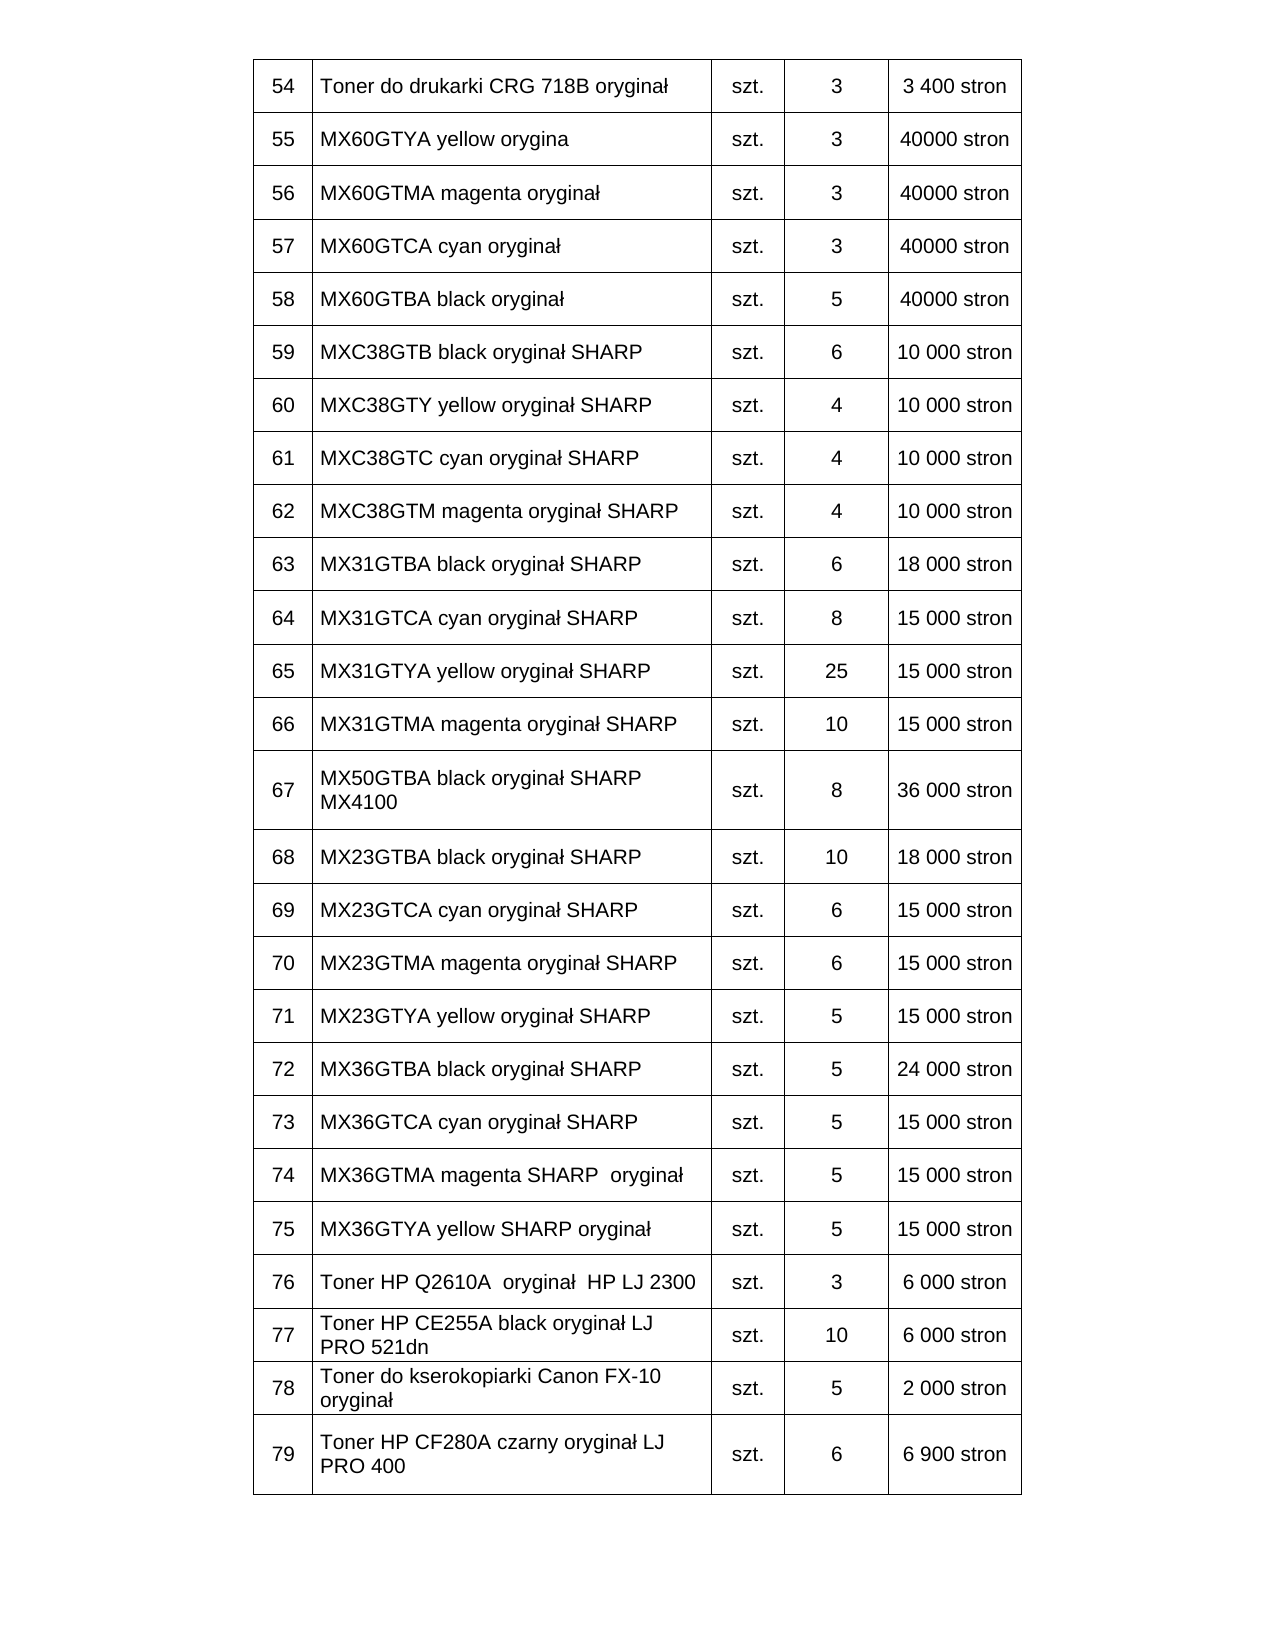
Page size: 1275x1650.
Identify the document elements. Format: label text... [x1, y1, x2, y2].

table_cell 65 [254, 645, 312, 697]
table_cell 3 [785, 1255, 888, 1307]
table_cell 5 [785, 1096, 888, 1148]
table_cell szt. [712, 220, 784, 272]
table_cell MX31GTMA magenta oryginał SHARP [313, 698, 711, 750]
table_cell 68 [254, 830, 312, 882]
table_cell Toner HP CF280A czarny oryginał LJ PRO 400 [313, 1415, 711, 1493]
table_cell MX23GTMA magenta oryginał SHARP [313, 937, 711, 989]
table_cell szt. [712, 273, 784, 325]
table_cell 67 [254, 751, 312, 829]
table_cell 18 000 stron [889, 538, 1021, 590]
table_cell 71 [254, 990, 312, 1042]
table_cell szt. [712, 645, 784, 697]
table_cell szt. [712, 1255, 784, 1307]
table_cell 15 000 stron [889, 990, 1021, 1042]
table_cell 59 [254, 326, 312, 378]
table_cell szt. [712, 432, 784, 484]
table_cell 6 [785, 1415, 888, 1493]
table_cell 54 [254, 60, 312, 112]
table_cell 5 [785, 1149, 888, 1201]
table_cell 15 000 stron [889, 645, 1021, 697]
table_cell 6 [785, 538, 888, 590]
table_cell 15 000 stron [889, 698, 1021, 750]
table_cell 61 [254, 432, 312, 484]
table_cell 75 [254, 1202, 312, 1254]
table_cell 74 [254, 1149, 312, 1201]
table_cell 40000 stron [889, 166, 1021, 218]
table_cell Toner HP CE255A black oryginał LJ PRO 521dn [313, 1309, 711, 1361]
table_cell MX36GTMA magenta SHARP oryginał [313, 1149, 711, 1201]
table_cell 62 [254, 485, 312, 537]
table_cell MX31GTYA yellow oryginał SHARP [313, 645, 711, 697]
table_cell Toner do drukarki CRG 718B oryginał [313, 60, 711, 112]
table_cell MXC38GTM magenta oryginał SHARP [313, 485, 711, 537]
table_cell 3 [785, 166, 888, 218]
table_cell szt. [712, 937, 784, 989]
table_cell 69 [254, 884, 312, 936]
table_cell szt. [712, 698, 784, 750]
table_cell 6 [785, 884, 888, 936]
table_cell MX31GTCA cyan oryginał SHARP [313, 591, 711, 643]
table_cell MXC38GTC cyan oryginał SHARP [313, 432, 711, 484]
table_cell 72 [254, 1043, 312, 1095]
table_cell 10 000 stron [889, 432, 1021, 484]
table_cell 76 [254, 1255, 312, 1307]
table_cell 25 [785, 645, 888, 697]
table_cell 79 [254, 1415, 312, 1493]
table_cell 3 [785, 113, 888, 165]
table_cell szt. [712, 326, 784, 378]
table_cell 77 [254, 1309, 312, 1361]
table_cell Toner do kserokopiarki Canon FX-10 oryginał [313, 1362, 711, 1414]
table_cell 3 400 stron [889, 60, 1021, 112]
table_cell 6 [785, 326, 888, 378]
table_cell 18 000 stron [889, 830, 1021, 882]
table_cell MX23GTYA yellow oryginał SHARP [313, 990, 711, 1042]
table_cell 5 [785, 990, 888, 1042]
table_cell szt. [712, 1362, 784, 1414]
table_cell szt. [712, 990, 784, 1042]
table_cell szt. [712, 1096, 784, 1148]
table_cell 3 [785, 60, 888, 112]
table_cell MX36GTBA black oryginał SHARP [313, 1043, 711, 1095]
table_cell 15 000 stron [889, 591, 1021, 643]
table_cell MX60GTMA magenta oryginał [313, 166, 711, 218]
table_cell szt. [712, 751, 784, 829]
table_cell 10 000 stron [889, 485, 1021, 537]
table_cell MX60GTYA yellow orygina [313, 113, 711, 165]
table_cell 64 [254, 591, 312, 643]
table_cell 63 [254, 538, 312, 590]
table_cell Toner HP Q2610A oryginał HP LJ 2300 [313, 1255, 711, 1307]
table_cell 10 [785, 1309, 888, 1361]
table_cell 78 [254, 1362, 312, 1414]
table_cell 66 [254, 698, 312, 750]
table_cell 58 [254, 273, 312, 325]
table_cell 15 000 stron [889, 937, 1021, 989]
table_cell szt. [712, 166, 784, 218]
table_cell 5 [785, 1202, 888, 1254]
table_cell MX50GTBA black oryginał SHARP MX4100 [313, 751, 711, 829]
table_cell MXC38GTB black oryginał SHARP [313, 326, 711, 378]
table_cell szt. [712, 830, 784, 882]
table_cell MX23GTBA black oryginał SHARP [313, 830, 711, 882]
table_cell szt. [712, 1149, 784, 1201]
table_cell MX36GTYA yellow SHARP oryginał [313, 1202, 711, 1254]
table_cell MX23GTCA cyan oryginał SHARP [313, 884, 711, 936]
table_cell 40000 stron [889, 113, 1021, 165]
table_cell 5 [785, 273, 888, 325]
table_cell 10 000 stron [889, 326, 1021, 378]
table_cell 2 000 stron [889, 1362, 1021, 1414]
table_cell szt. [712, 1043, 784, 1095]
table_cell szt. [712, 538, 784, 590]
table_cell szt. [712, 485, 784, 537]
table_cell 6 000 stron [889, 1309, 1021, 1361]
table_cell 4 [785, 432, 888, 484]
table_cell 10 000 stron [889, 379, 1021, 431]
table_cell MX36GTCA cyan oryginał SHARP [313, 1096, 711, 1148]
table_cell 8 [785, 751, 888, 829]
table_cell 10 [785, 698, 888, 750]
table_cell szt. [712, 1415, 784, 1493]
table_cell 40000 stron [889, 220, 1021, 272]
table_cell 57 [254, 220, 312, 272]
table_cell 6 [785, 937, 888, 989]
table_cell szt. [712, 379, 784, 431]
table_cell szt. [712, 113, 784, 165]
table_cell MX60GTBA black oryginał [313, 273, 711, 325]
table_cell 6 900 stron [889, 1415, 1021, 1493]
table_cell 6 000 stron [889, 1255, 1021, 1307]
table_cell szt. [712, 1202, 784, 1254]
table_cell 55 [254, 113, 312, 165]
table_cell 15 000 stron [889, 1202, 1021, 1254]
table_cell MXC38GTY yellow oryginał SHARP [313, 379, 711, 431]
table_cell 4 [785, 379, 888, 431]
table_cell 60 [254, 379, 312, 431]
table_cell 24 000 stron [889, 1043, 1021, 1095]
table_cell 73 [254, 1096, 312, 1148]
table_cell 5 [785, 1362, 888, 1414]
table_cell MX31GTBA black oryginał SHARP [313, 538, 711, 590]
table_cell szt. [712, 60, 784, 112]
table_cell 36 000 stron [889, 751, 1021, 829]
table_cell MX60GTCA cyan oryginał [313, 220, 711, 272]
table_cell 40000 stron [889, 273, 1021, 325]
table_cell 5 [785, 1043, 888, 1095]
table_cell 15 000 stron [889, 884, 1021, 936]
table_cell 10 [785, 830, 888, 882]
table_cell 70 [254, 937, 312, 989]
table_cell 15 000 stron [889, 1096, 1021, 1148]
table_cell 15 000 stron [889, 1149, 1021, 1201]
table_cell szt. [712, 591, 784, 643]
table_cell 8 [785, 591, 888, 643]
table_cell szt. [712, 1309, 784, 1361]
table_cell szt. [712, 884, 784, 936]
table_cell 4 [785, 485, 888, 537]
table_cell 56 [254, 166, 312, 218]
table_cell 3 [785, 220, 888, 272]
